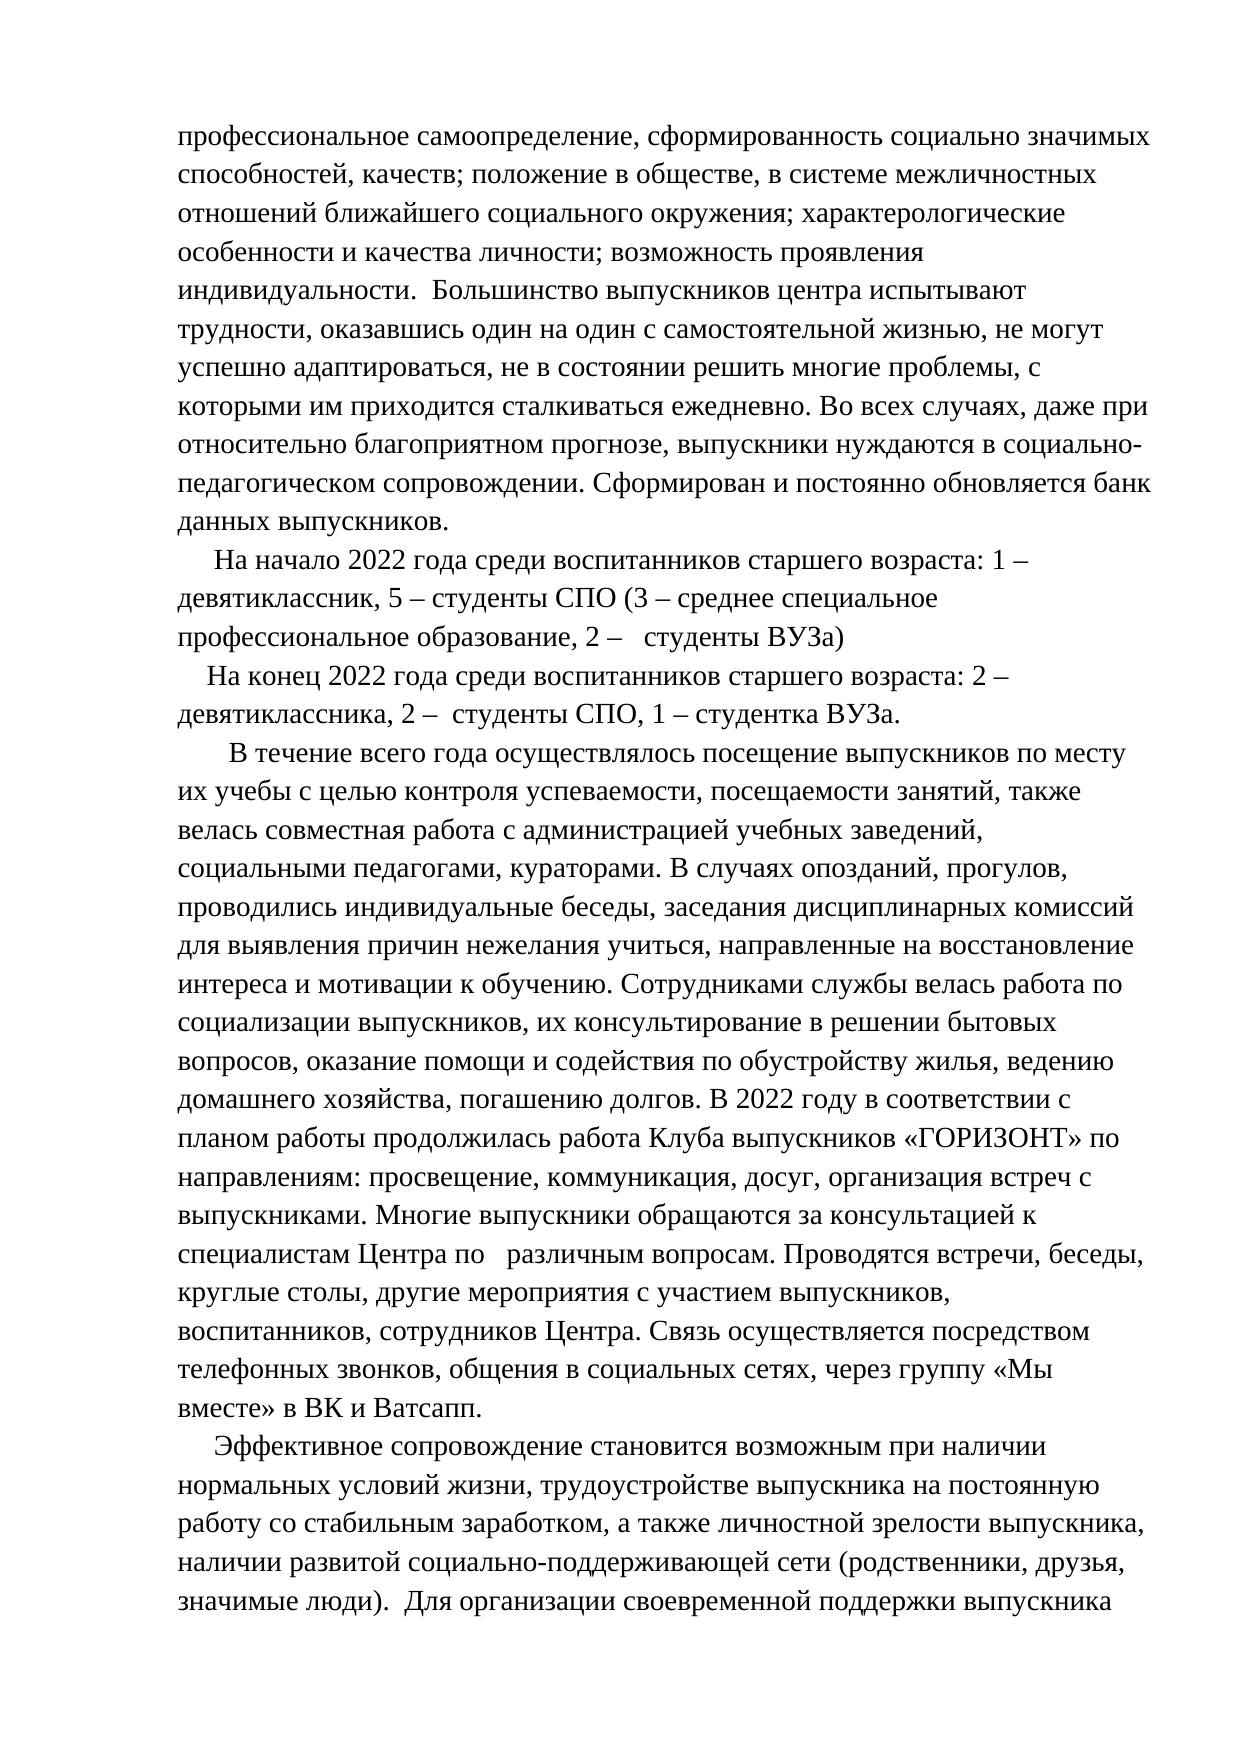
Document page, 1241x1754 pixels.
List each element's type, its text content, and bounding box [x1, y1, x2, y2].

text В течение всего года осуществлялось посещение выпускников по месту их учебы с целью контроля успеваемости, посещаемости занятий, также велась совместная работа с администрацией учебных заведений, социальными педагогами, кураторами. В случаях опозданий, прогулов, проводились индивидуальные беседы, заседания дисциплинарных комиссий для выявления причин нежелания учиться, направленные на восстановление интереса и мотивации к обучению. Сотрудниками службы велась работа по социализации выпускников, их консультирование в решении бытовых вопросов, оказание помощи и содействия по обустройству жилья, ведению домашнего хозяйства, погашению долгов. В 2022 году в соответствии с планом работы продолжилась работа Клуба выпускников «ГОРИЗОНТ» по направлениям: просвещение, коммуникация, досуг, организация встреч с выпускниками. Многие выпускники обращаются за консультацией к специалистам Центра по различным вопросам. Проводятся встречи, беседы, круглые столы, другие мероприятия с участием выпускников, воспитанников, сотрудников Центра. Связь осуществляется посредством телефонных звонков, общения в социальных сетях, через группу «Мы вместе» в ВК и Ватсапп. [177, 735, 1152, 1423]
text На начало 2022 года среди воспитанников старшего возраста: 1 – девятиклассник, 5 – студенты СПО (3 – среднее специальное профессиональное образование, 2 – студенты ВУЗа) [177, 542, 1152, 653]
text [177, 1428, 1152, 1616]
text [177, 118, 1152, 537]
text На конец 2022 года среди воспитанников старшего возраста: 2 –девятиклассника, 2 – студенты СПО, 1 – студентка ВУЗа. [177, 658, 1152, 730]
